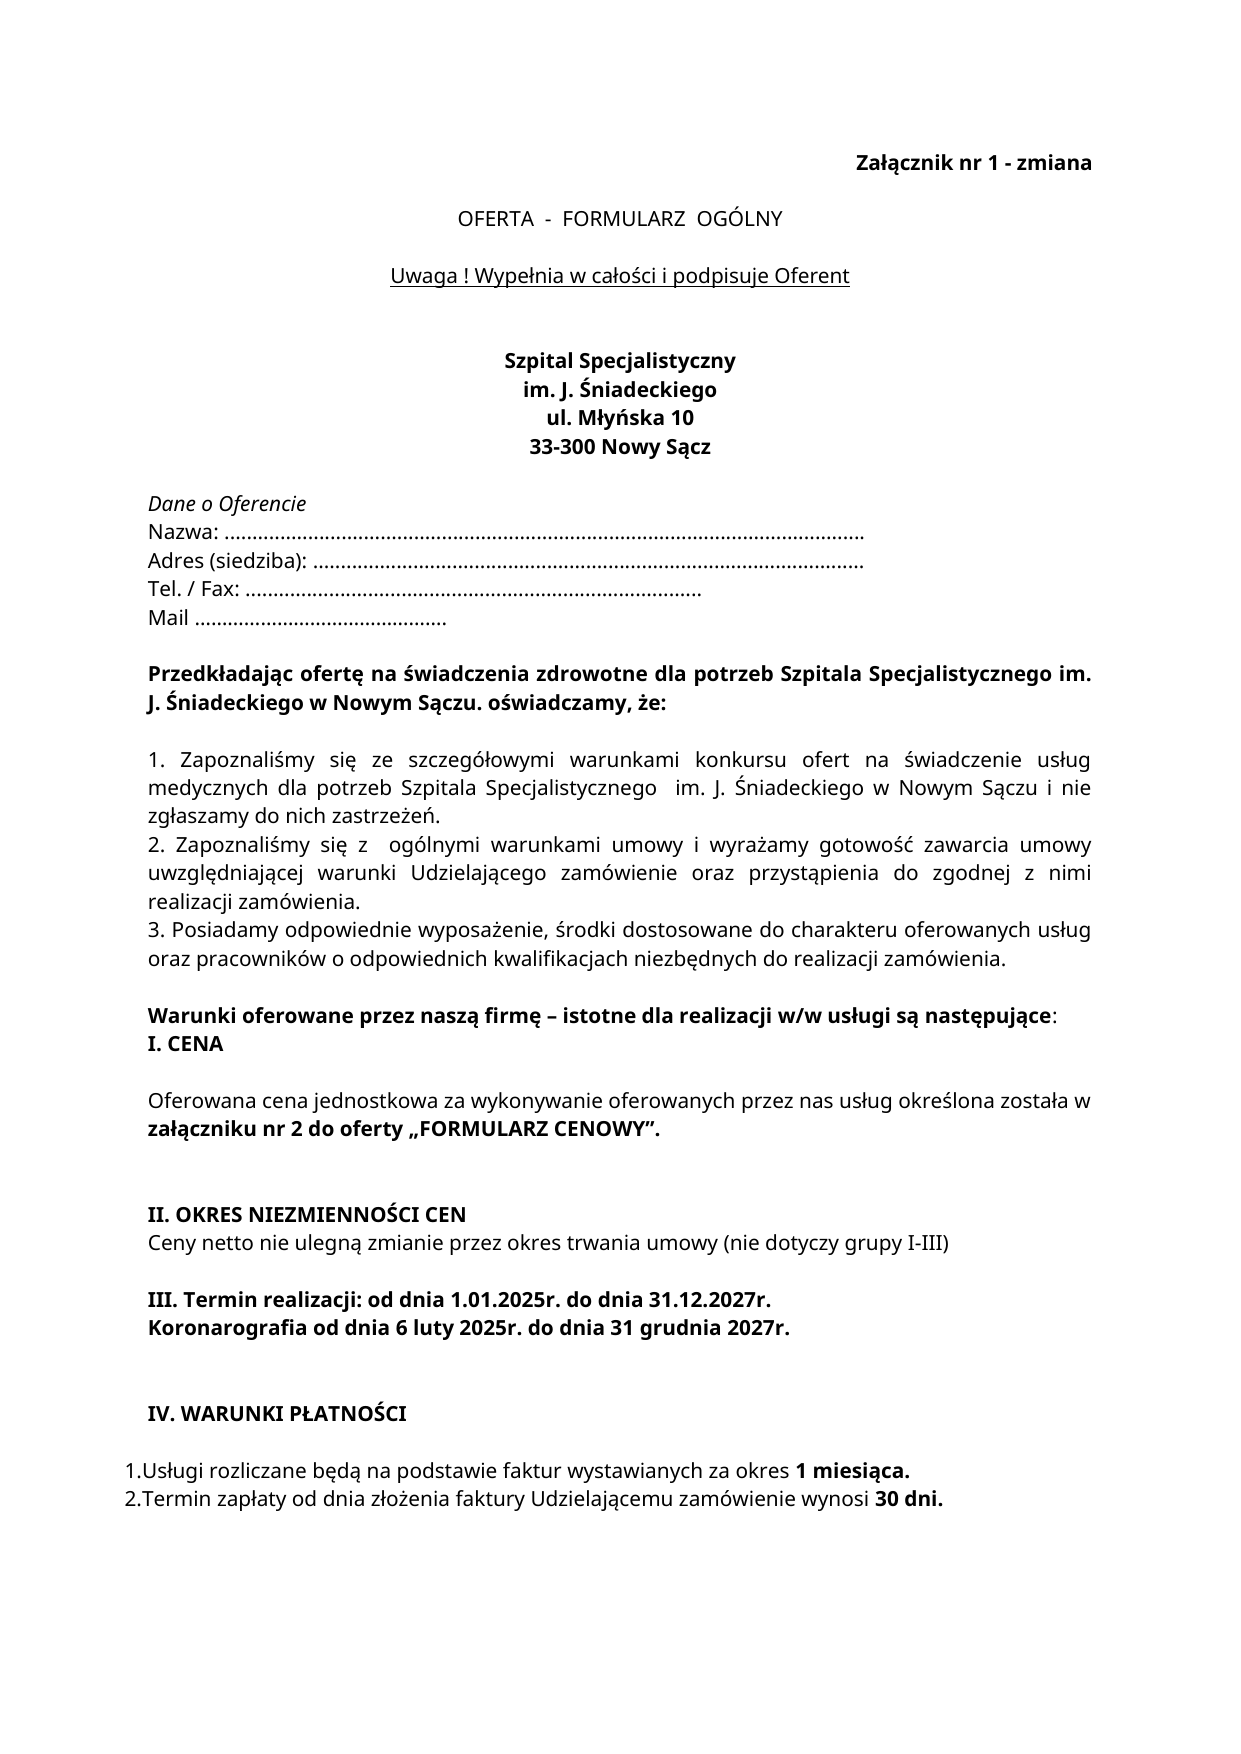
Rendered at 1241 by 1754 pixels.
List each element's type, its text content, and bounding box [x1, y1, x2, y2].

text Koronarografia od dnia 6 luty 2025r. do dnia 31 grudnia 2027r. [148, 1313, 1093, 1342]
text 33-300 Nowy Sącz [148, 432, 1093, 460]
text Mail ………………………………………. [148, 603, 1093, 631]
text 1.Usługi rozliczane będą na podstawie faktur wystawianych za okres 1 miesiąca. [65, 1456, 1093, 1484]
subtitle II. OKRES NIEZMIENNOŚCI CEN [148, 1200, 1093, 1228]
text 2.Termin zapłaty od dnia złożenia faktury Udzielającemu zamówienie wynosi 30 dni. [65, 1484, 1093, 1513]
text im. J. Śniadeckiego [148, 375, 1093, 403]
subtitle I. CENA [148, 1029, 1093, 1058]
text III. Termin realizacji: od dnia 1.01.2025r. do dnia 31.12.2027r. [148, 1285, 1093, 1313]
text Oferowana cena jednostkowa za wykonywanie oferowanych przez nas usług określona została w załączniku nr 2 do oferty „FORMULARZ CENOWY”. [148, 1086, 1093, 1143]
text Przedkładając ofertę na świadczenia zdrowotne dla potrzeb Szpitala Specjalistycznego im. J. Śniadeckiego w Nowym Sączu. oświadczamy, że: [148, 659, 1093, 716]
subtitle IV. WARUNKI PŁATNOŚCI [148, 1399, 1093, 1427]
text 1. Zapoznaliśmy się ze szczegółowymi warunkami konkursu ofert na świadczenie usług medycznych dla potrzeb Szpitala Specjalistycznego im. J. Śniadeckiego w Nowym Sączu i nie zgłaszamy do nich zastrzeżeń. [148, 745, 1093, 830]
text Adres (siedziba): ................................................................................................... [148, 546, 1093, 574]
subtitle Uwaga ! Wypełnia w całości i podpisuje Oferent [148, 261, 1093, 290]
text ul. Młyńska 10 [148, 403, 1093, 432]
text Ceny netto nie ulegną zmianie przez okres trwania umowy (nie dotyczy grupy I-III) [148, 1228, 1093, 1257]
text 3. Posiadamy odpowiednie wyposażenie, środki dostosowane do charakteru oferowanych usług oraz pracowników o odpowiednich kwalifikacjach niezbędnych do realizacji zamówienia. [148, 915, 1093, 972]
subtitle Dane o Oferencie [148, 489, 1093, 517]
text Warunki oferowane przez naszą firmę – istotne dla realizacji w/w usługi są następujące: [148, 1001, 1093, 1029]
text OFERTA - FORMULARZ OGÓLNY [148, 204, 1093, 233]
text Załącznik nr 1 - zmiana [148, 148, 1093, 176]
text Tel. / Fax: .................................................................................. [148, 574, 1093, 603]
text Nazwa: ................................................................................................................... [148, 517, 1093, 546]
text 2. Zapoznaliśmy się z ogólnymi warunkami umowy i wyrażamy gotowość zawarcia umowy uwzględniającej warunki Udzielającego zamówienie oraz przystąpienia do zgodnej z nimi realizacji zamówienia. [148, 830, 1093, 915]
text Szpital Specjalistyczny [148, 347, 1093, 375]
